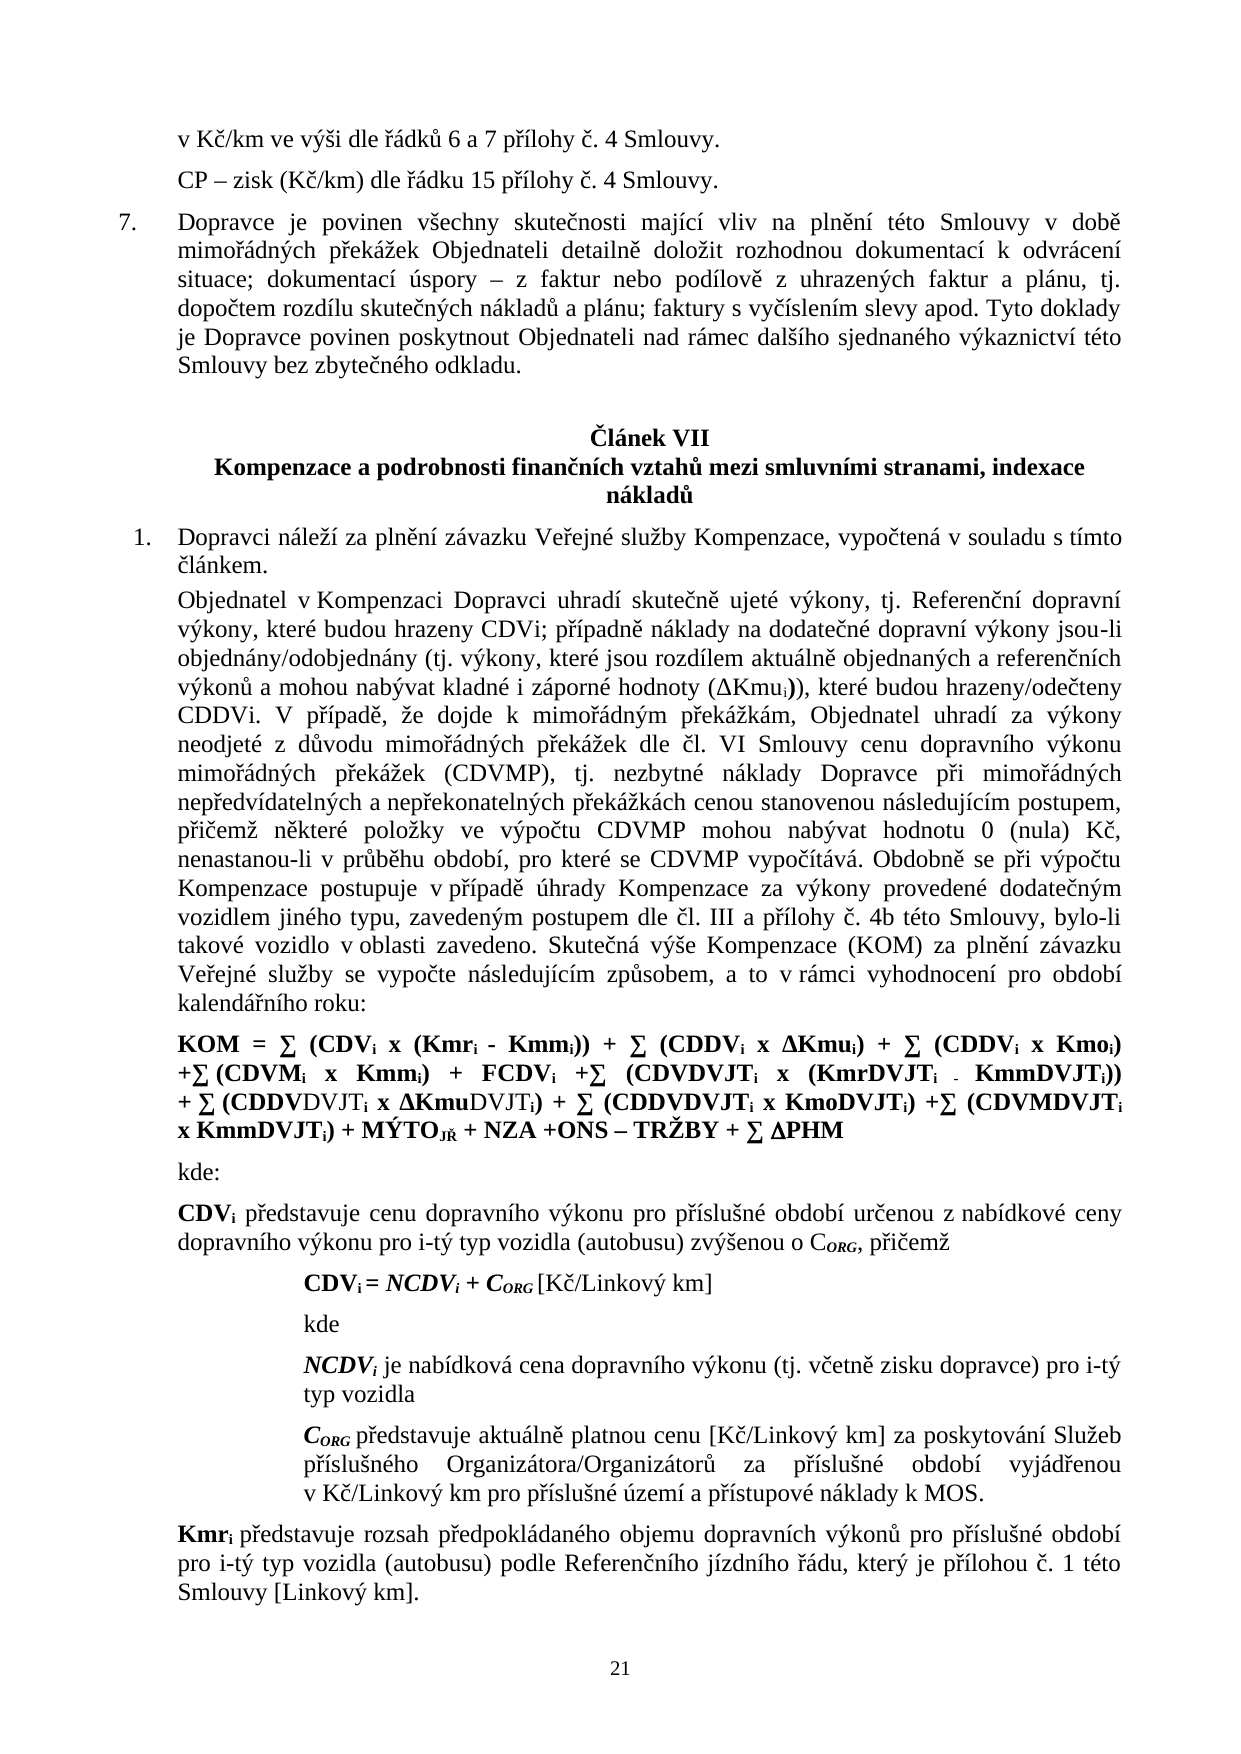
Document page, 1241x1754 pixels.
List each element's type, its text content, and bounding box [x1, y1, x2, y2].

text kde: [177, 1157, 1122, 1185]
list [177, 124, 1122, 153]
text CDVi = NCDVi + CORG [Kč/Linkový km] [303, 1268, 1122, 1297]
text NCDVi je nabídková cena dopravního výkonu (tj. včetně zisku dopravce) pro i-tý typ vozidla [303, 1350, 1122, 1408]
text Kompenzace a podrobnosti finančních vztahů mezi smluvními stranami, indexace nákladů [140, 452, 1122, 509]
text CORG představuje aktuálně platnou cenu [Kč/Linkový km] za poskytování Služeb příslušného Organizátora/Organizátorů za příslušné období vyjádřenou v Kč/Linkový km pro příslušné území a přístupové náklady k MOS. [303, 1420, 1122, 1507]
text Dopravce je povinen všechny skutečnosti mající vliv na plnění této Smlouvy v době mimořádných překážek Objednateli detailně doložit rozhodnou dokumentací k odvrácení situace; dokumentací úspory – z faktur nebo podílově z uhrazených faktur a plánu, tj. dopočtem rozdílu skutečných nákladů a plánu; faktury s vyčíslením slevy apod. Tyto doklady je Dopravce povinen poskytnout Objednateli nad rámec dalšího sjednaného výkaznictví této Smlouvy bez zbytečného odkladu. [118, 207, 1122, 379]
text kde [303, 1309, 1122, 1338]
text KOM = ∑ (CDVi x (Kmri - Kmmi)) + ∑ (CDDVi x ΔKmui) + ∑ (CDDVi x Kmoi) +∑ (CDVMi x Kmmi) + FCDVi +∑ (CDVDVJTi x (KmrDVJTi - KmmDVJTi)) + ∑ (CDDVDVJTi x ΔKmuDVJTi) + ∑ (CDDVDVJTi x KmoDVJTi) +∑ (CDVMDVJTi x KmmDVJTi) + MÝTOJŘ + NZA +ONS – TRŽBY + ∑ PHM [177, 1029, 1122, 1144]
text CDVi představuje cenu dopravního výkonu pro příslušné období určenou z nabídkové ceny dopravního výkonu pro i-tý typ vozidla (autobusu) zvýšenou o CORG, přičemž [177, 1198, 1122, 1255]
text Dopravci náleží za plnění závazku Veřejné služby Kompenzace, vypočtená v souladu s tímto článkem. [133, 522, 1122, 579]
text Článek VII [177, 423, 1122, 452]
text Objednatel v Kompenzaci Dopravci uhradí skutečně ujeté výkony, tj. Referenční dopravní výkony, které budou hrazeny CDVi; případně náklady na dodatečné dopravní výkony jsou-li objednány/odobjednány (tj. výkony, které jsou rozdílem aktuálně objednaných a referenčních výkonů a mohou nabývat kladné i záporné hodnoty (ΔKmui)), které budou hrazeny/odečteny CDDVi. V případě, že dojde k mimořádným překážkám, Objednatel uhradí za výkony neodjeté z důvodu mimořádných překážek dle čl. VI Smlouvy cenu dopravního výkonu mimořádných překážek (CDVMP), tj. nezbytné náklady Dopravce při mimořádných nepředvídatelných a nepřekonatelných překážkách cenou stanovenou následujícím postupem, přičemž některé položky ve výpočtu CDVMP mohou nabývat hodnotu 0 (nula) Kč, nenastanou-li v průběhu období, pro které se CDVMP vypočítává. Obdobně se při výpočtu Kompenzace postupuje v případě úhrady Kompenzace za výkony provedené dodatečným vozidlem jiného typu, zavedeným postupem dle čl. III a přílohy č. 4b této Smlouvy, bylo-li takové vozidlo v oblasti zavedeno. Skutečná výše Kompenzace (KOM) za plnění závazku Veřejné služby se vypočte následujícím způsobem, a to v rámci vyhodnocení pro období kalendářního roku: [177, 585, 1122, 1017]
text Kmri představuje rozsah předpokládaného objemu dopravních výkonů pro příslušné období pro i-tý typ vozidla (autobusu) podle Referenčního jízdního řádu, který je přílohou č. 1 této Smlouvy [Linkový km]. [177, 1519, 1122, 1605]
list CP – zisk (Kč/km) dle řádku 15 přílohy č. 4 Smlouvy. [177, 165, 1122, 194]
